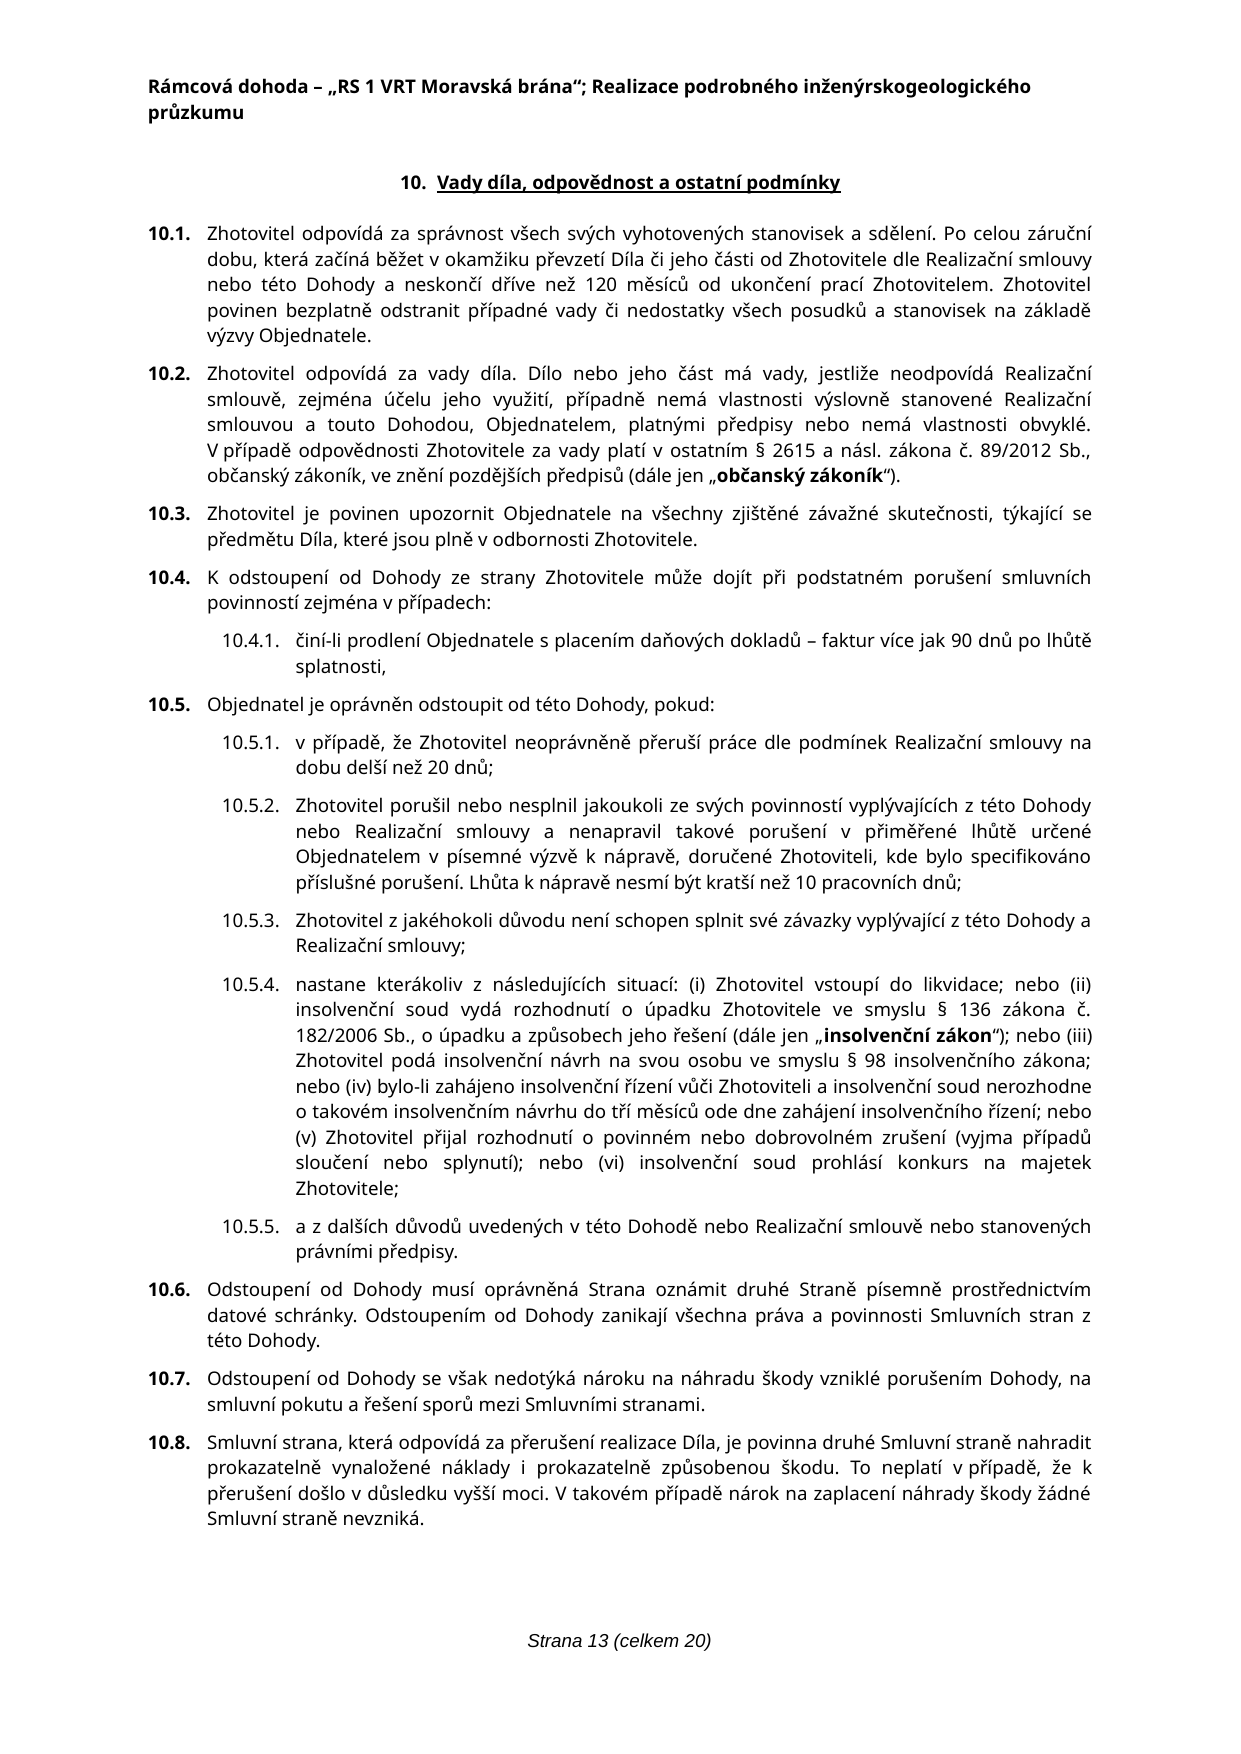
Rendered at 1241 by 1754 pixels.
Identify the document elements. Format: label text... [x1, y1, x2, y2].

subtitle v případě, že Zhotovitel neoprávněně přeruší práce dle podmínek Realizační smlouvy na dobu delší než 20 dnů; [222, 729, 1092, 780]
subtitle Zhotovitel odpovídá za vady díla. Dílo nebo jeho část má vady, jestliže neodpovídá Realizační smlouvě, zejména účelu jeho využití, případně nemá vlastnosti výslovně stanovené Realizační smlouvou a touto Dohodou, Objednatelem, platnými předpisy nebo nemá vlastnosti obvyklé. V případě odpovědnosti Zhotovitele za vady platí v ostatním § 2615 a násl. zákona č. 89/2012 Sb., občanský zákoník, ve znění pozdějších předpisů (dále jen „občanský zákoník“). [148, 360, 1092, 488]
subtitle K odstoupení od Dohody ze strany Zhotovitele může dojít při podstatném porušení smluvních povinností zejména v případech: [148, 564, 1092, 615]
subtitle Smluvní strana, která odpovídá za přerušení realizace Díla, je povinna druhé Smluvní straně nahradit prokazatelně vynaložené náklady i prokazatelně způsobenou škodu. To neplatí v případě, že k přerušení došlo v důsledku vyšší moci. V takovém případě nárok na zaplacení náhrady škody žádné Smluvní straně nevzniká. [148, 1429, 1092, 1531]
subtitle Objednatel je oprávněn odstoupit od této Dohody, pokud: [148, 691, 1092, 717]
subtitle nastane kterákoliv z následujících situací: (i) Zhotovitel vstoupí do likvidace; nebo (ii) insolvenční soud vydá rozhodnutí o úpadku Zhotovitele ve smyslu § 136 zákona č. 182/2006 Sb., o úpadku a způsobech jeho řešení (dále jen „insolvenční zákon“); nebo (iii) Zhotovitel podá insolvenční návrh na svou osobu ve smyslu § 98 insolvenčního zákona; nebo (iv) bylo-li zahájeno insolvenční řízení vůči Zhotoviteli a insolvenční soud nerozhodne o takovém insolvenčním návrhu do tří měsíců ode dne zahájení insolvenčního řízení; nebo (v) Zhotovitel přijal rozhodnutí o povinném nebo dobrovolném zrušení (vyjma případů sloučení nebo splynutí); nebo (vi) insolvenční soud prohlásí konkurs na majetek Zhotovitele; [222, 971, 1092, 1201]
subtitle Zhotovitel odpovídá za správnost všech svých vyhotovených stanovisek a sdělení. Po celou záruční dobu, která začíná běžet v okamžiku převzetí Díla či jeho části od Zhotovitele dle Realizační smlouvy nebo této Dohody a neskončí dříve než 120 měsíců od ukončení prací Zhotovitelem. Zhotovitel povinen bezplatně odstranit případné vady či nedostatky všech posudků a stanovisek na základě výzvy Objednatele. [148, 220, 1092, 348]
subtitle Zhotovitel z jakéhokoli důvodu není schopen splnit své závazky vyplývající z této Dohody a Realizační smlouvy; [222, 907, 1092, 958]
subtitle Zhotovitel je povinen upozornit Objednatele na všechny zjištěné závažné skutečnosti, týkající se předmětu Díla, které jsou plně v odbornosti Zhotovitele. [148, 501, 1092, 552]
subtitle a z dalších důvodů uvedených v této Dohodě nebo Realizační smlouvě nebo stanovených právními předpisy. [222, 1213, 1092, 1264]
subtitle Odstoupení od Dohody musí oprávněná Strana oznámit druhé Straně písemně prostřednictvím datové schránky. Odstoupením od Dohody zanikají všechna práva a povinnosti Smluvních stran z této Dohody. [148, 1277, 1092, 1353]
subtitle činí-li prodlení Objednatele s placením daňových dokladů – faktur více jak 90 dnů po lhůtě splatnosti, [222, 628, 1092, 679]
subtitle Vady díla, odpovědnost a ostatní podmínky [148, 169, 1092, 195]
subtitle Zhotovitel porušil nebo nesplnil jakoukoli ze svých povinností vyplývajících z této Dohody nebo Realizační smlouvy a nenapravil takové porušení v přiměřené lhůtě určené Objednatelem v písemné výzvě k nápravě, doručené Zhotoviteli, kde bylo specifikováno příslušné porušení. Lhůta k nápravě nesmí být kratší než 10 pracovních dnů; [222, 793, 1092, 895]
subtitle Odstoupení od Dohody se však nedotýká nároku na náhradu škody vzniklé porušením Dohody, na smluvní pokutu a řešení sporů mezi Smluvními stranami. [148, 1366, 1092, 1417]
